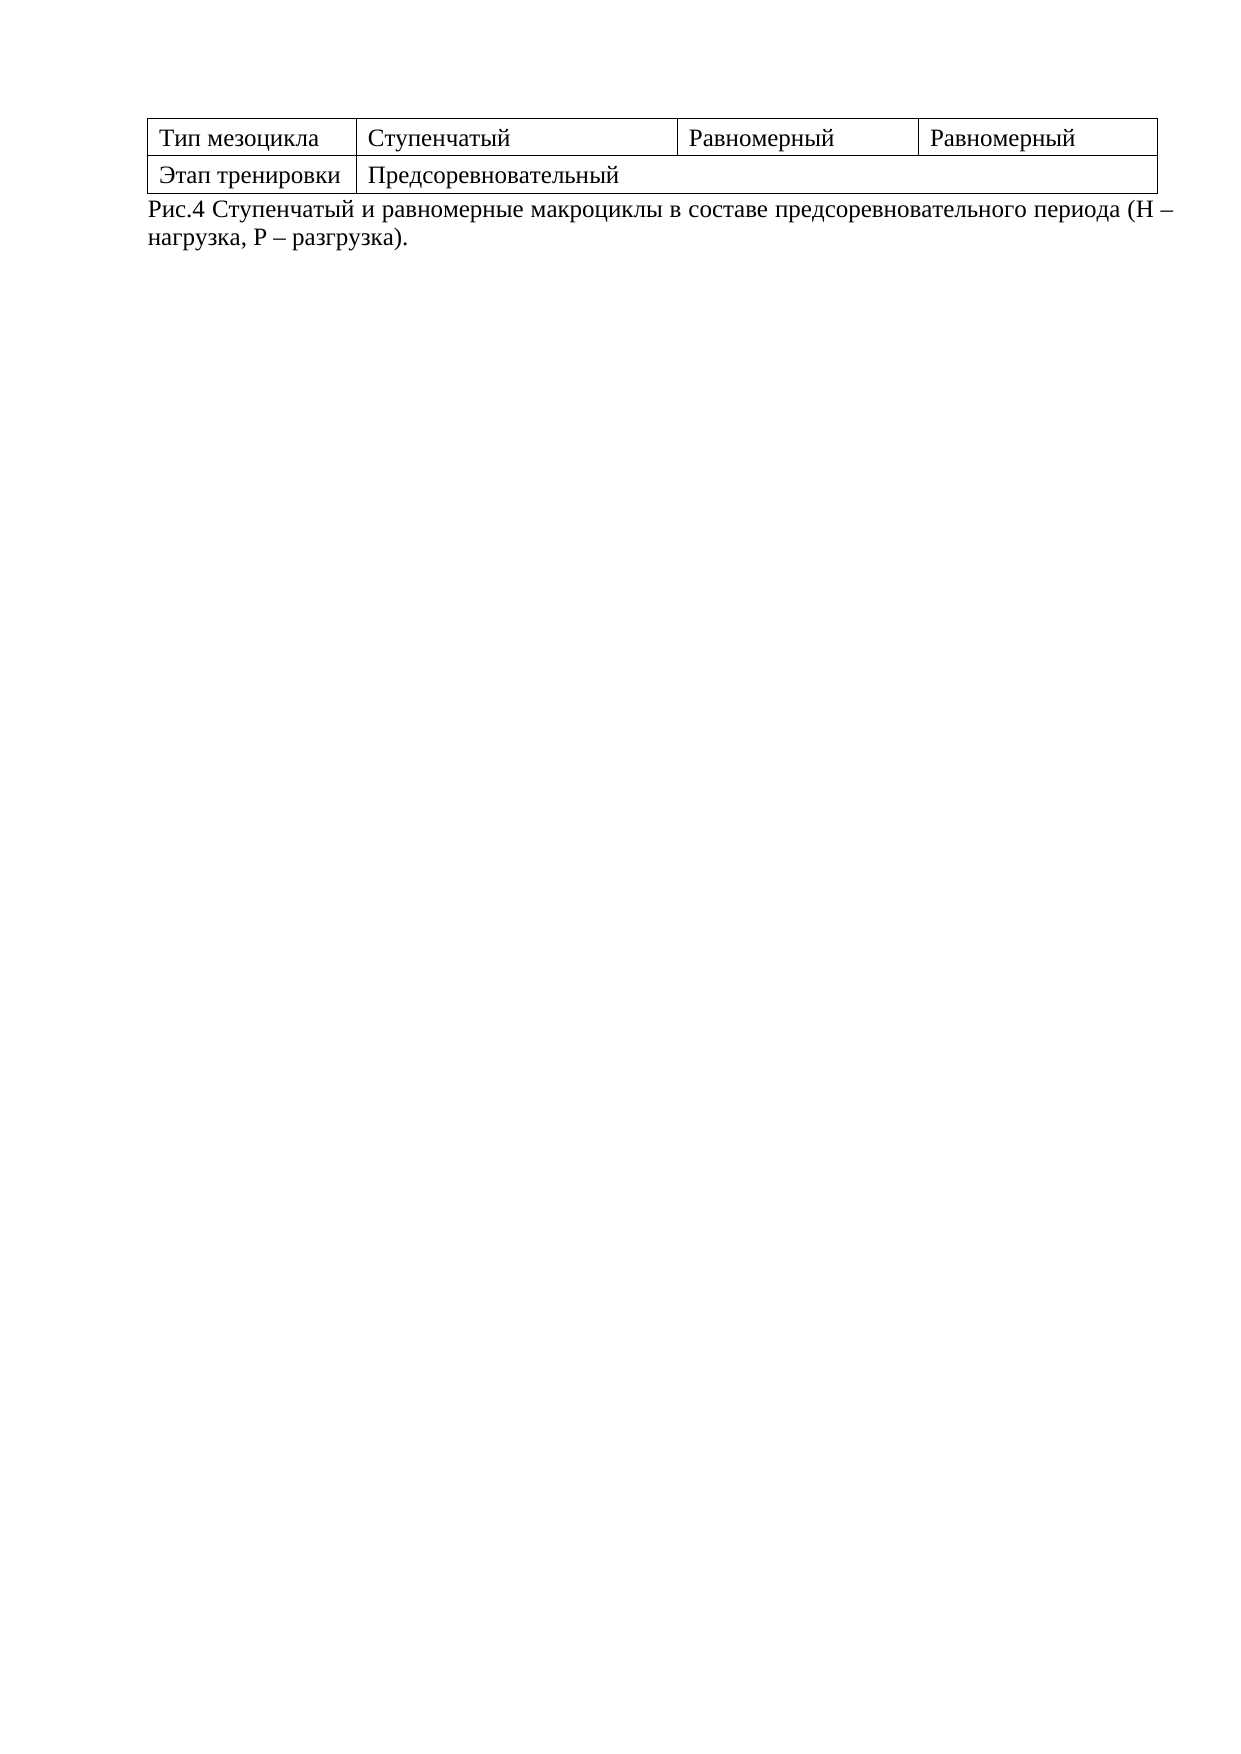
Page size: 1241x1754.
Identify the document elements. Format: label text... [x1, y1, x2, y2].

table_cell Предсоревновательный [357, 156, 1157, 193]
table_cell Равномерный [678, 119, 918, 155]
table_cell Тип мезоцикла [148, 119, 356, 155]
table_cell Ступенчатый [357, 119, 677, 155]
table_cell Этап тренировки [148, 156, 356, 193]
table_cell Равномерный [919, 119, 1157, 155]
text Рис.4 Ступенчатый и равномерные макроциклы в составе предсоревновательного периода (Н – нагрузка, Р – разгрузка). [148, 194, 1174, 251]
